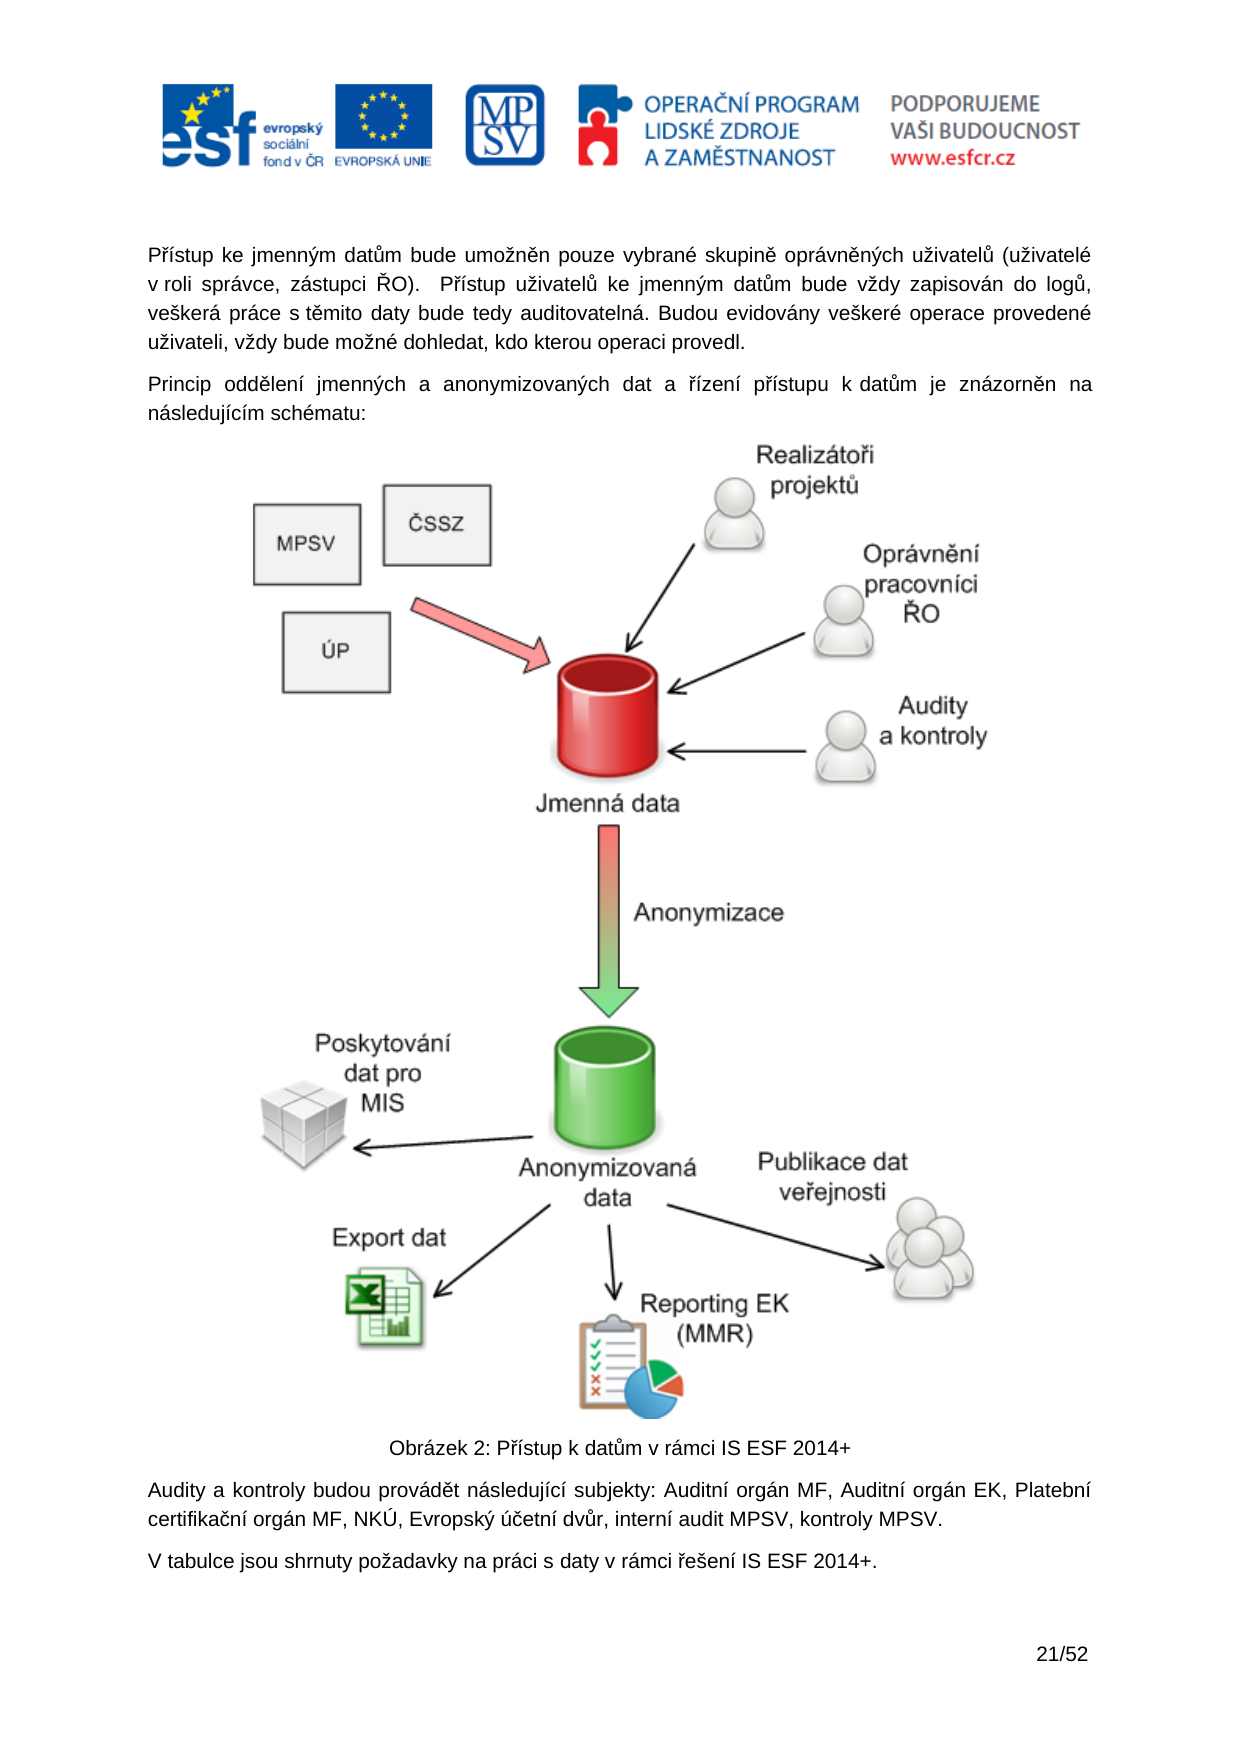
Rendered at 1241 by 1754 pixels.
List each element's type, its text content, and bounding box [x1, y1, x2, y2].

picture [252, 437, 988, 1419]
text Princip oddělení jmenných a anonymizovaných dat a řízení přístupu k datům je znázorněn na následujícím schématu: [148, 366, 1093, 425]
text V tabulce jsou shrnuty požadavky na práci s daty v rámci řešení IS ESF 2014+. [148, 1543, 1093, 1573]
text Audity a kontroly budou provádět následující subjekty: Auditní orgán MF, Auditní orgán EK, Platební certifikační orgán MF, NKÚ, Evropský účetní dvůr, interní audit MPSV, kontroly MPSV. [148, 1473, 1093, 1531]
text Přístup ke jmenným datům bude umožněn pouze vybrané skupině oprávněných uživatelů (uživatelé v roli správce, zástupci ŘO). Přístup uživatelů ke jmenným datům bude vždy zapisován do logů, veškerá práce s těmito daty bude tedy auditovatelná. Budou evidovány veškeré operace provedené uživateli, vždy bude možné dohledat, kdo kterou operaci provedl. [148, 237, 1093, 354]
